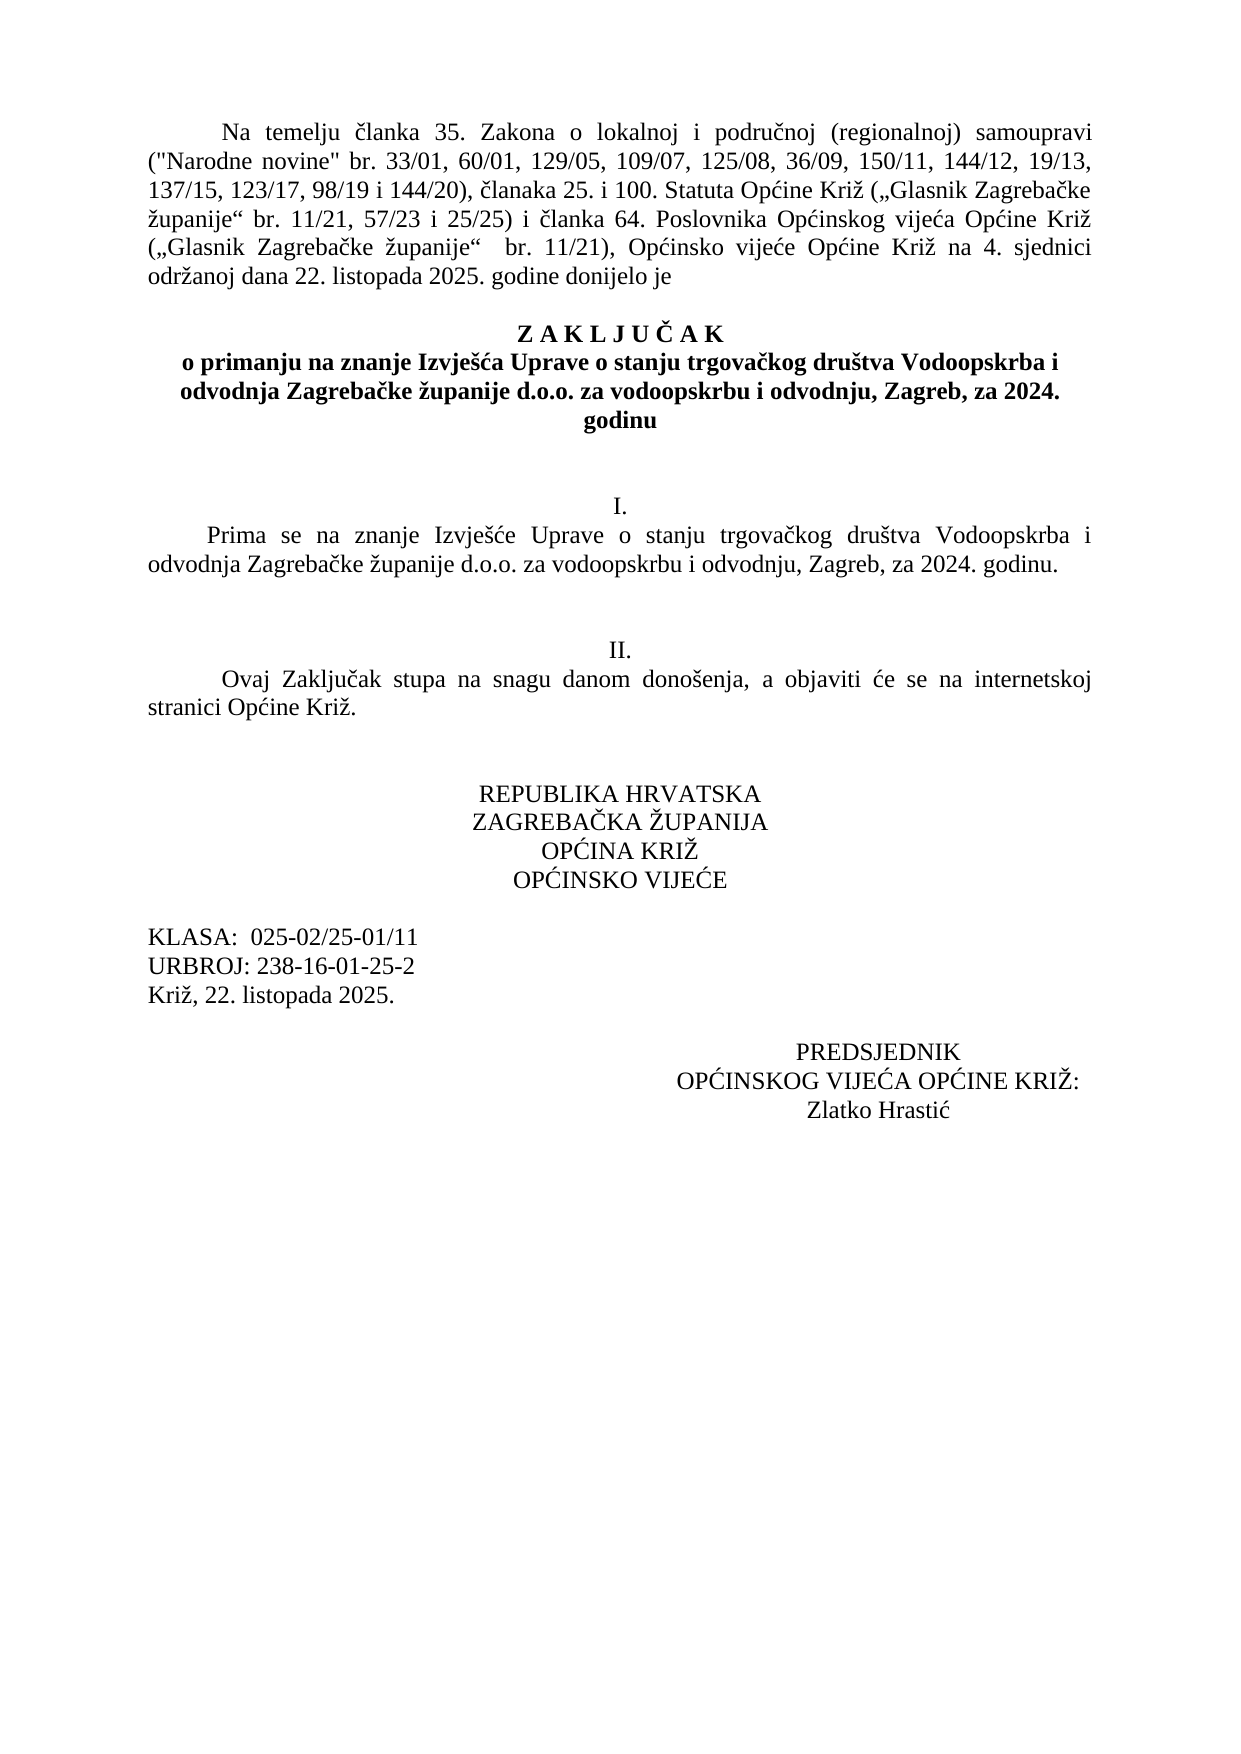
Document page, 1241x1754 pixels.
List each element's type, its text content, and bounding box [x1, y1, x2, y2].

text Zlatko Hrastić [148, 1095, 1093, 1124]
text PREDSJEDNIK [148, 1037, 1093, 1066]
text KLASA: 025-02/25-01/11 [148, 922, 1093, 951]
text o primanju na znanje Izvješća Uprave o stanju trgovačkog društva Vodoopskrba i odvodnja Zagrebačke županije d.o.o. za vodoopskrbu i odvodnju, Zagreb, za 2024. godinu [148, 347, 1093, 434]
text I. [148, 491, 1093, 520]
text II. [148, 635, 1093, 664]
text REPUBLIKA HRVATSKA [148, 779, 1093, 807]
text Ovaj Zaključak stupa na snagu danom donošenja, a objaviti će se na internetskoj stranici Općine Križ. [148, 664, 1093, 721]
text Na temelju članka 35. Zakona o lokalnoj i područnoj (regionalnoj) samoupravi ("Narodne novine" br. 33/01, 60/01, 129/05, 109/07, 125/08, 36/09, 150/11, 144/12, 19/13, 137/15, 123/17, 98/19 i 144/20), članaka 25. i 100. Statuta Općine Križ („Glasnik Zagrebačke županije“ br. 11/21, 57/23 i 25/25) i članka 64. Poslovnika Općinskog vijeća Općine Križ („Glasnik Zagrebačke županije“ br. 11/21), Općinsko vijeće Općine Križ na 4. sjednici održanoj dana 22. listopada 2025. godine donijelo je [148, 117, 1093, 290]
text URBROJ: 238-16-01-25-2 [148, 951, 1093, 980]
text OPĆINSKOG VIJEĆA OPĆINE KRIŽ: [148, 1066, 1093, 1095]
text ZAGREBAČKA ŽUPANIJA [148, 807, 1093, 836]
text Prima se na znanje Izvješće Uprave o stanju trgovačkog društva Vodoopskrba i odvodnja Zagrebačke županije d.o.o. za vodoopskrbu i odvodnju, Zagreb, za 2024. godinu. [148, 520, 1093, 577]
text OPĆINA KRIŽ [148, 836, 1093, 865]
text Z A K L J U Č A K [148, 319, 1093, 347]
text Križ, 22. listopada 2025. [148, 980, 1093, 1009]
text OPĆINSKO VIJEĆE [148, 865, 1093, 894]
